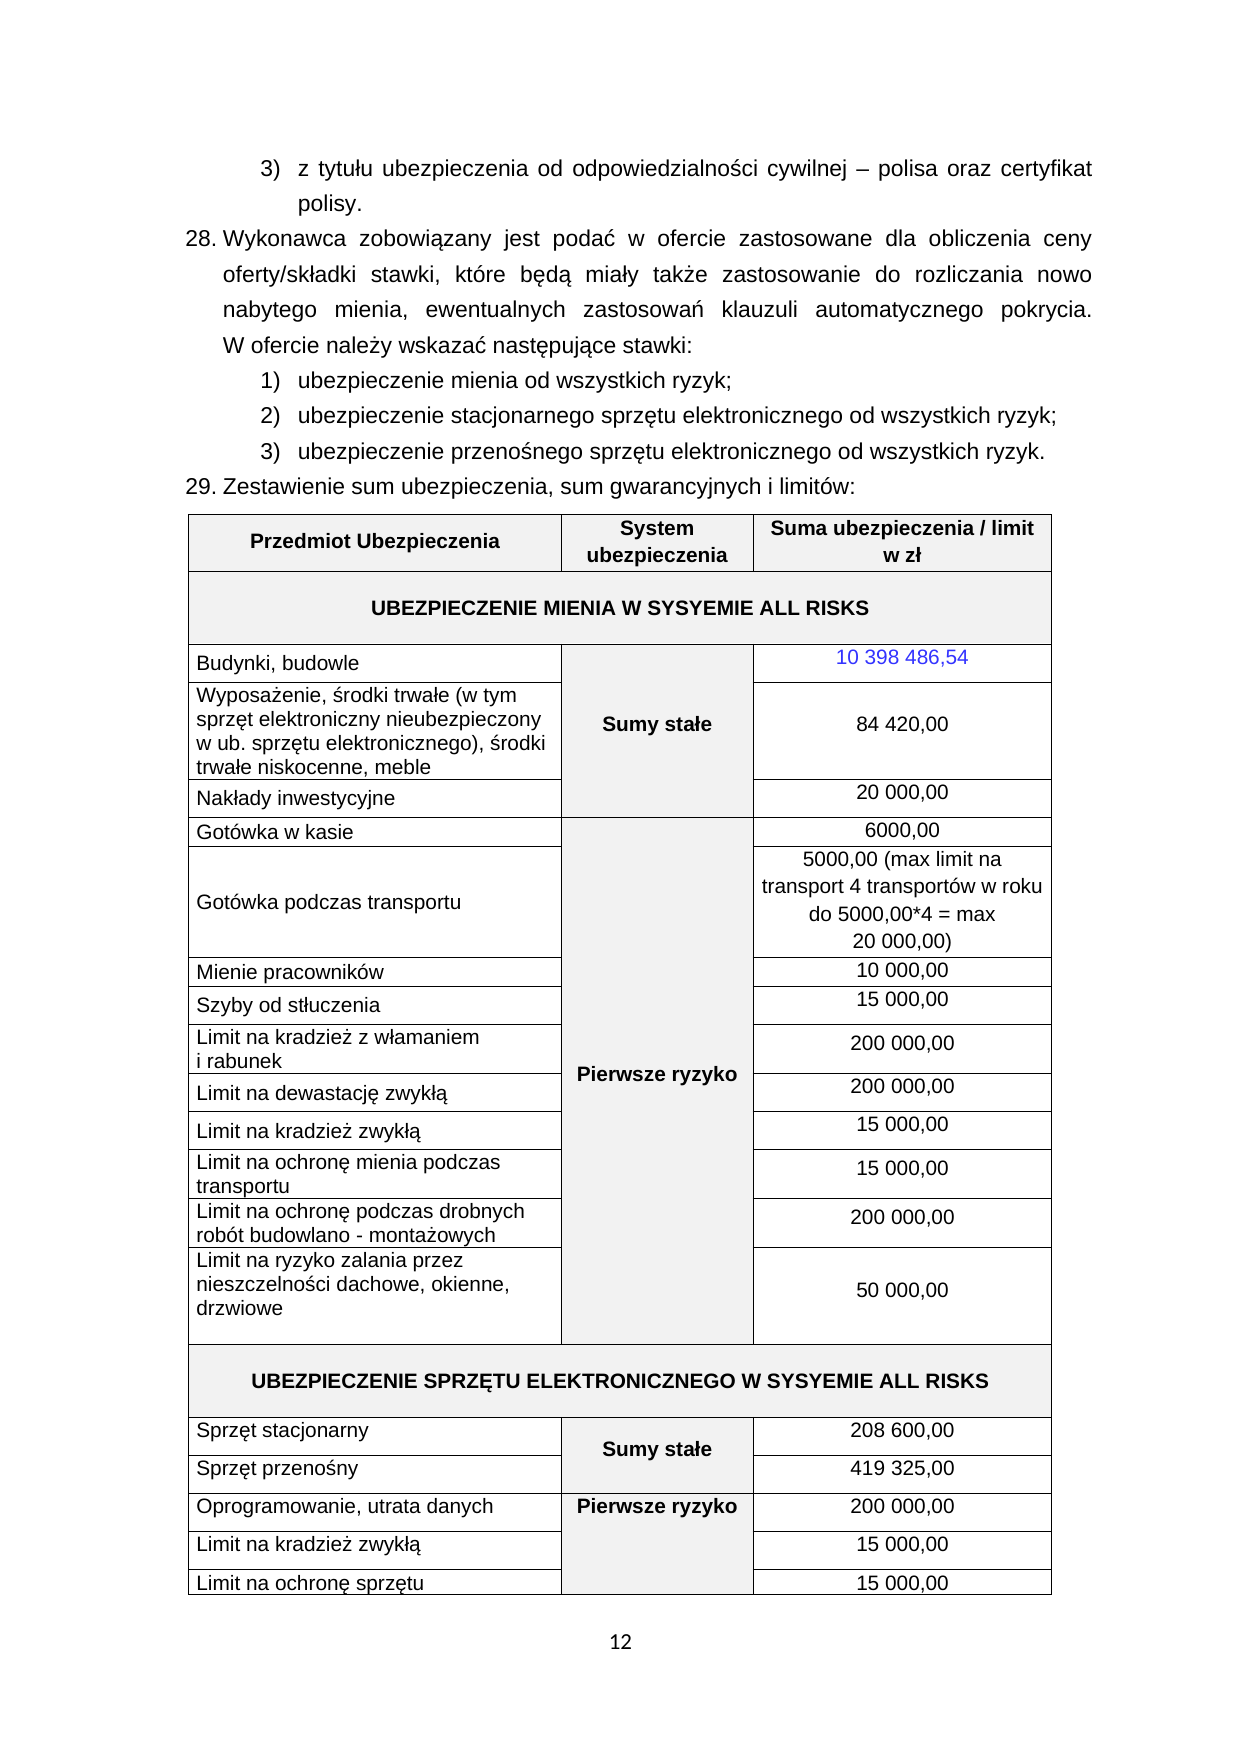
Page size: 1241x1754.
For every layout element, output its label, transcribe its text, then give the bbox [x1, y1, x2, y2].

table_header System ubezpieczenia [562, 515, 753, 571]
table_cell 200 000,00 [754, 1074, 1051, 1111]
table_cell Limit na dewastację zwykłą [189, 1074, 561, 1111]
table_cell 15 000,00 [754, 1112, 1051, 1149]
table_cell Gotówka podczas transportu [189, 847, 561, 957]
table_header Przedmiot Ubezpieczenia [189, 515, 561, 571]
table_cell Limit na ochronę podczas drobnych robót budowlano - montażowych [189, 1199, 561, 1247]
list ubezpieczenie przenośnego sprzętu elektronicznego od wszystkich ryzyk. [260, 431, 1093, 466]
table_cell Mienie pracowników [189, 958, 561, 986]
table_cell Sprzęt przenośny [189, 1456, 561, 1493]
table_cell UBEZPIECZENIE SPRZĘTU ELEKTRONICZNEGO W SYSYEMIE ALL RISKS [189, 1345, 1051, 1417]
table_cell 10 000,00 [754, 958, 1051, 986]
table_cell 20 000,00 [754, 780, 1051, 817]
table_cell 6000,00 [754, 818, 1051, 846]
table_cell 208 600,00 [754, 1418, 1051, 1455]
table_cell Gotówka w kasie [189, 818, 561, 846]
table_cell 15 000,00 [754, 987, 1051, 1024]
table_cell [189, 1570, 561, 1594]
table_cell 15 000,00 [754, 1532, 1051, 1569]
table_cell Wyposażenie, środki trwałe (w tym sprzęt elektroniczny nieubezpieczony w ub. sprzętu elektronicznego), środki trwałe niskocenne, meble [189, 683, 561, 778]
list Wykonawca zobowiązany jest podać w ofercie zastosowane dla obliczenia ceny oferty/składki stawki, które będą miały także zastosowanie do rozliczania nowo nabytego mienia, ewentualnych zastosowań klauzuli automatycznego pokrycia. W ofercie należy wskazać następujące stawki: [185, 218, 1093, 360]
table_cell 84 420,00 [754, 683, 1051, 778]
table_cell Limit na kradzież zwykłą [189, 1112, 561, 1149]
table_cell 15 000,00 [754, 1150, 1051, 1198]
table_cell Szyby od stłuczenia [189, 987, 561, 1024]
table_cell UBEZPIECZENIE MIENIA W SYSYEMIE ALL RISKS [189, 572, 1051, 643]
table_cell Limit na ryzyko zalania przez nieszczelności dachowe, okienne, drzwiowe [189, 1248, 561, 1344]
list Zestawienie sum ubezpieczenia, sum gwarancyjnych i limitów: [185, 466, 1093, 502]
list ubezpieczenie stacjonarnego sprzętu elektronicznego od wszystkich ryzyk; [260, 396, 1093, 431]
list ubezpieczenie mienia od wszystkich ryzyk; [260, 360, 1093, 396]
table_cell 15 000,00 [754, 1570, 1051, 1594]
table_cell 10 398 486,54 [754, 645, 1051, 682]
list z tytułu ubezpieczenia od odpowiedzialności cywilnej – polisa oraz certyfikat polisy. [260, 148, 1093, 218]
table_cell 419 325,00 [754, 1456, 1051, 1493]
table_cell 5000,00 (max limit na transport 4 transportów w roku do 5000,00*4 = max 20 000,00) [754, 847, 1051, 957]
table_cell 200 000,00 [754, 1494, 1051, 1531]
table_header Suma ubezpieczenia / limit w zł [754, 515, 1051, 571]
table_cell 200 000,00 [754, 1025, 1051, 1073]
table_cell Nakłady inwestycyjne [189, 780, 561, 817]
table_cell Sumy stałe [562, 645, 753, 817]
table_cell 50 000,00 [754, 1248, 1051, 1344]
table_cell Pierwsze ryzyko [562, 1494, 753, 1594]
table_cell Limit na kradzież z włamaniem i rabunek [189, 1025, 561, 1073]
table_cell Limit na kradzież zwykłą [189, 1532, 561, 1569]
table_cell Sprzęt stacjonarny [189, 1418, 561, 1455]
table_cell Budynki, budowle [189, 645, 561, 682]
table_cell Sumy stałe [562, 1418, 753, 1493]
table_cell Oprogramowanie, utrata danych [189, 1494, 561, 1531]
table_cell Limit na ochronę mienia podczas transportu [189, 1150, 561, 1198]
table_cell 200 000,00 [754, 1199, 1051, 1247]
table_cell Pierwsze ryzyko [562, 818, 753, 1344]
